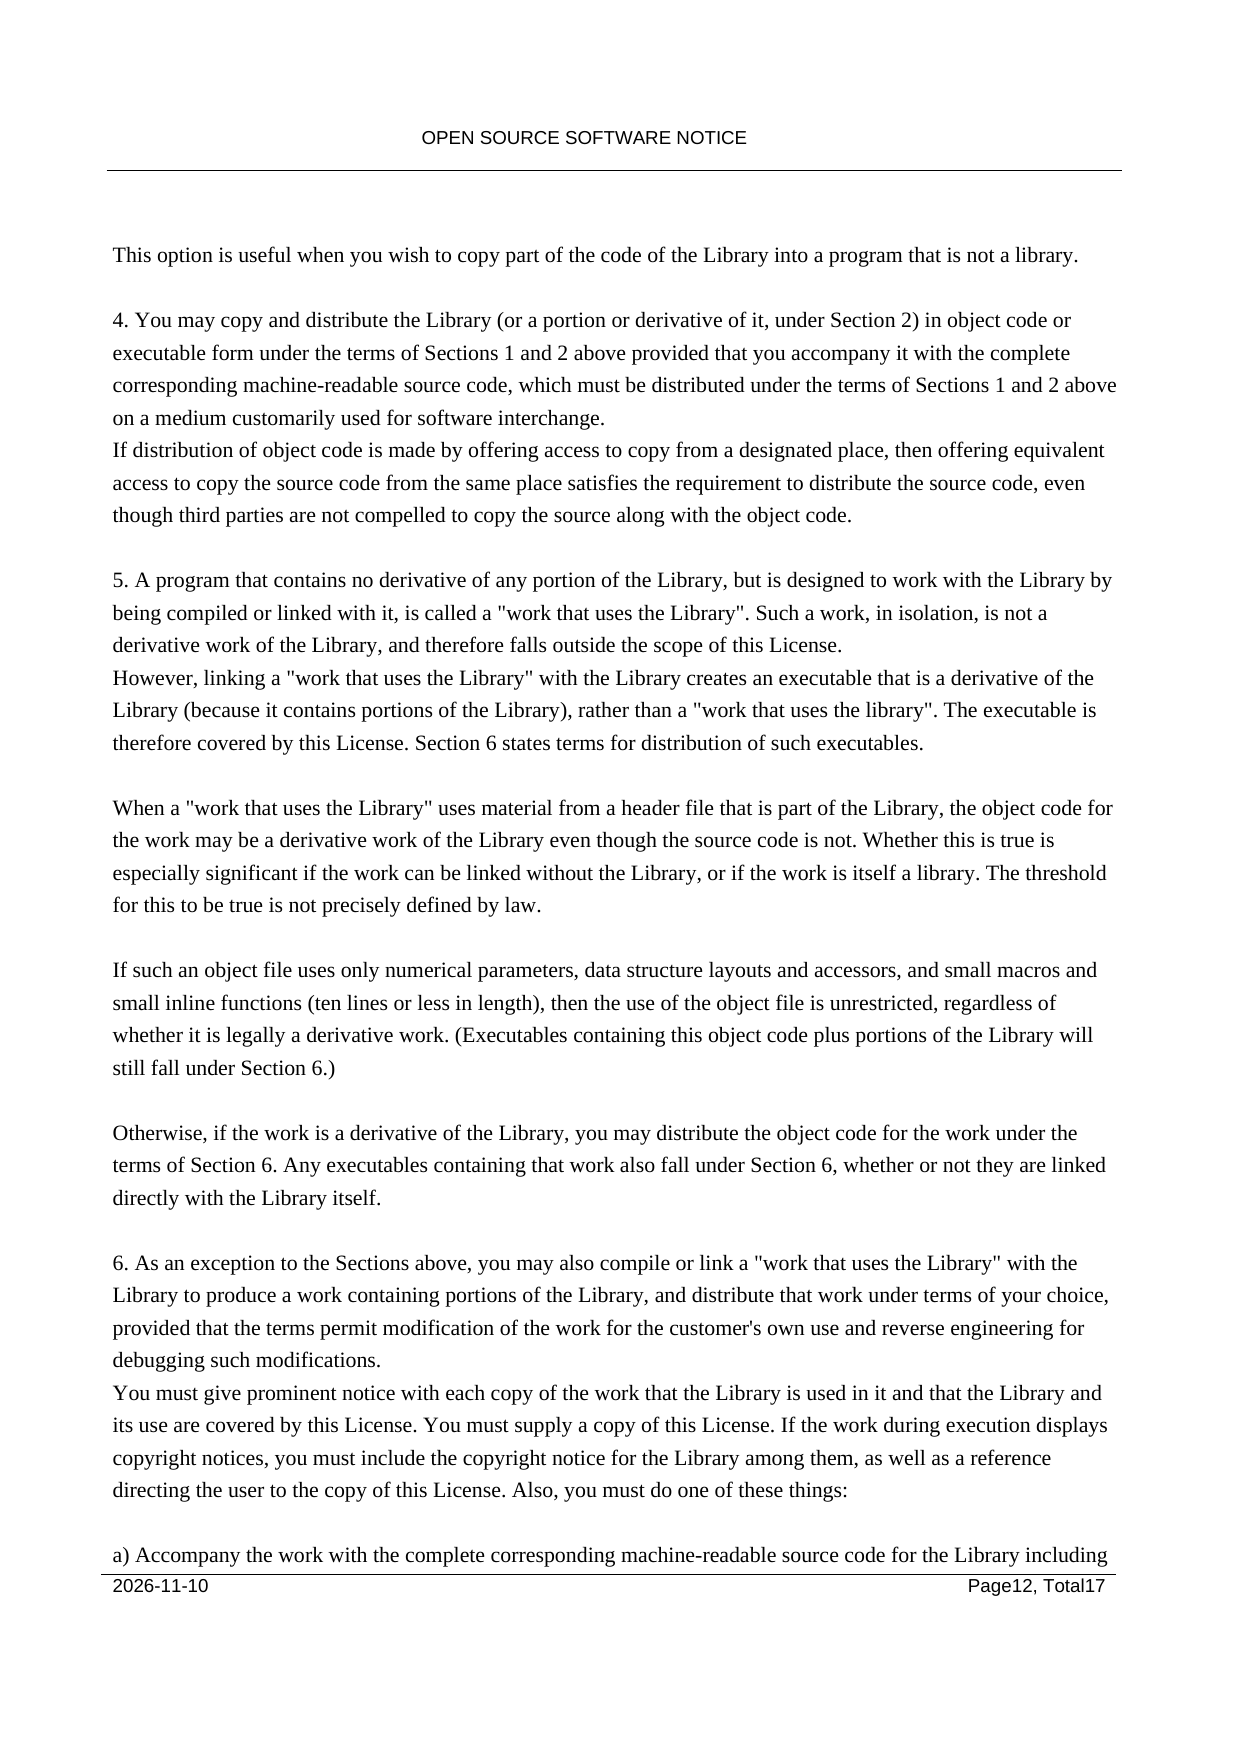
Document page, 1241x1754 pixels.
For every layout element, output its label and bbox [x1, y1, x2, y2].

text [112, 206, 1128, 1571]
